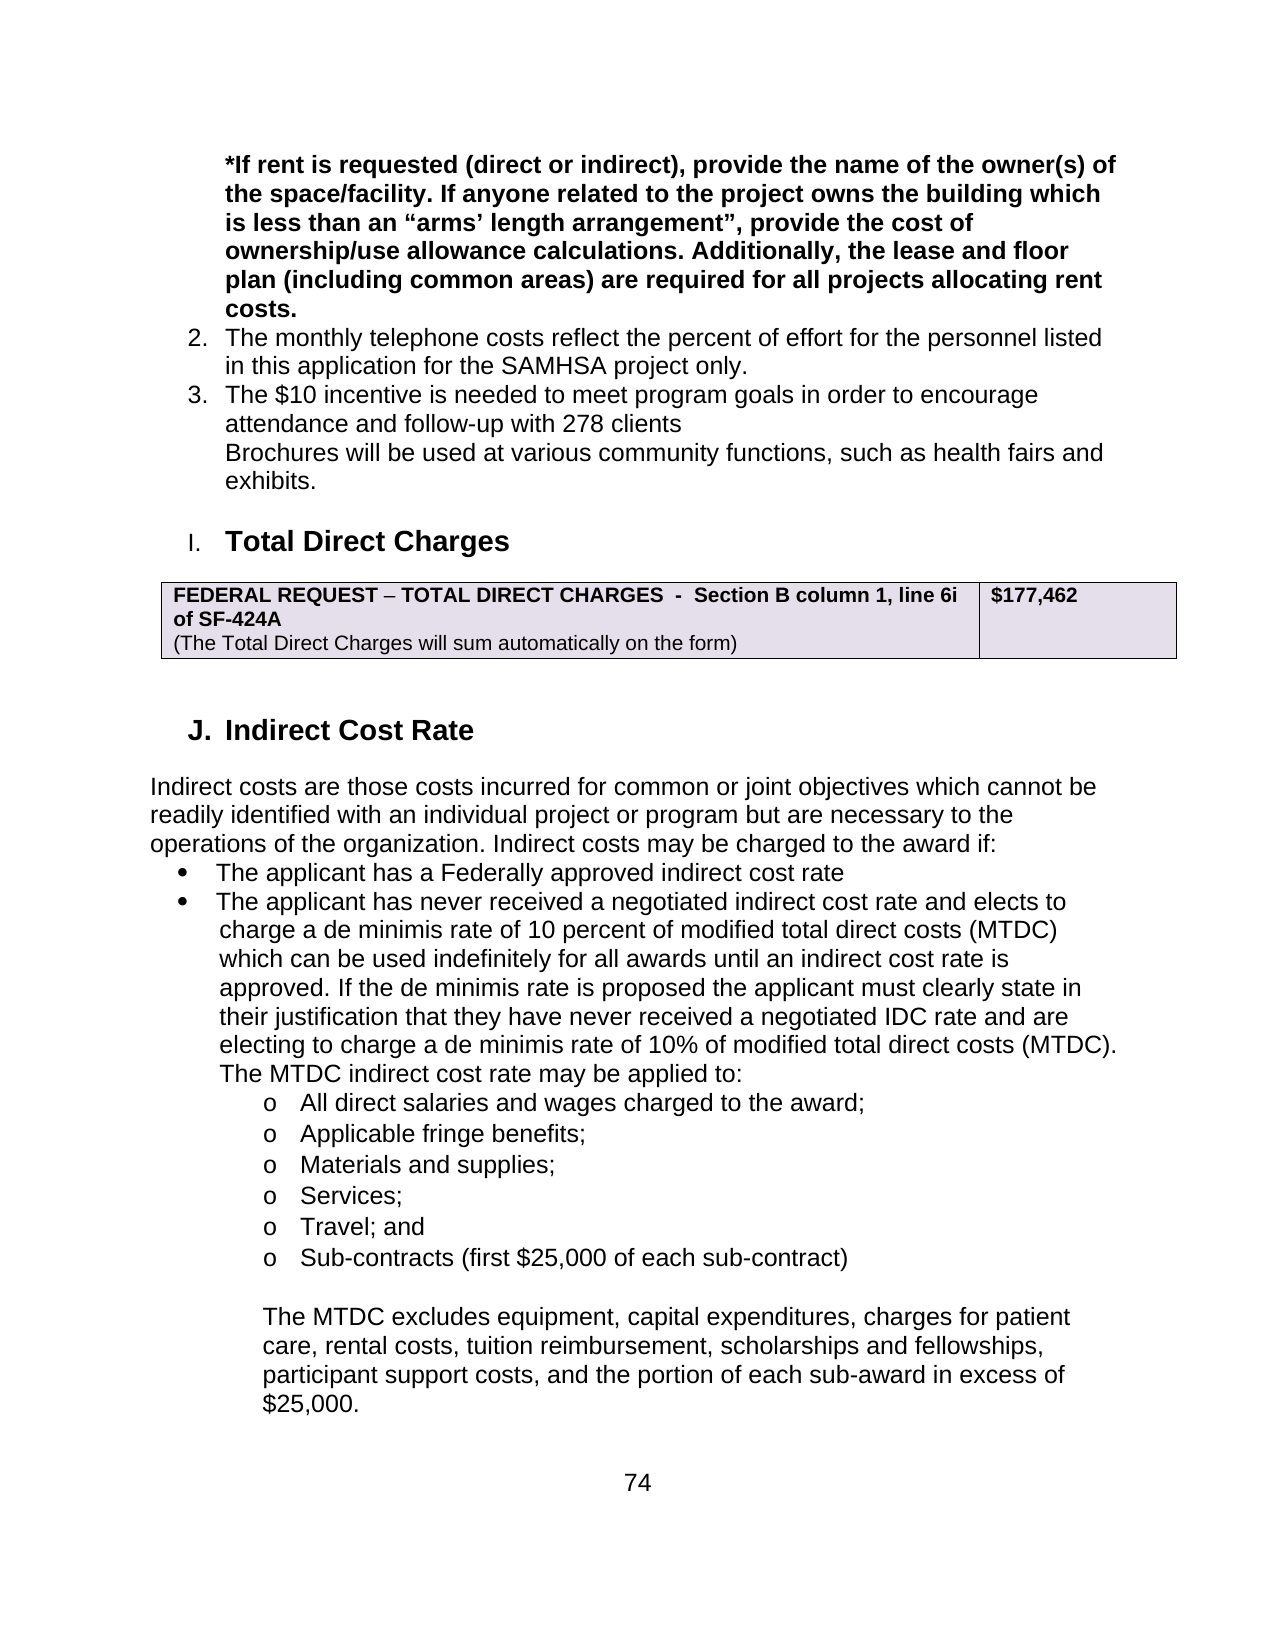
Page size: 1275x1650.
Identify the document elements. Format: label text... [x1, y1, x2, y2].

text electing to charge a de minimis rate of 10% of modified total direct costs (MTDC). [150, 1030, 1125, 1059]
text their justification that they have never received a negotiated IDC rate and are [150, 1002, 1125, 1030]
text The MTDC indirect cost rate may be applied to: [150, 1059, 1125, 1088]
list *If rent is requested (direct or indirect), provide the name of the owner(s) of the space/facility. If anyone related to the project owns the building which is less than an “arms’ length arrangement”, provide the cost of ownership/use allowance calculations. Additionally, the lease and floor plan (including common areas) are required for all projects allocating rent costs. [225, 150, 1125, 322]
list Services; [262, 1181, 1125, 1212]
list Materials and supplies; [262, 1150, 1125, 1181]
list Indirect Cost Rate [187, 713, 1125, 746]
list Travel; and [262, 1212, 1125, 1243]
text charge a de minimis rate of 10 percent of modified total direct costs (MTDC) [150, 915, 1125, 944]
text The MTDC excludes equipment, capital expenditures, charges for patient care, rental costs, tuition reimbursement, scholarships and fellowships, participant support costs, and the portion of each sub-award in excess of $25,000. [262, 1302, 1125, 1417]
table_header $177,462 [980, 583, 1176, 658]
list Sub-contracts (first $25,000 of each sub-contract) [262, 1243, 1125, 1273]
list The applicant has never received a negotiated indirect cost rate and elects to [178, 887, 1125, 915]
text approved. If the de minimis rate is proposed the applicant must clearly state in [150, 973, 1125, 1002]
text Indirect costs are those costs incurred for common or joint objectives which cannot be readily identified with an individual project or program but are necessary to the operations of the organization. Indirect costs may be charged to the award if: [150, 771, 1125, 858]
list All direct salaries and wages charged to the award; [262, 1088, 1125, 1119]
text which can be used indefinitely for all awards until an indirect cost rate is [150, 944, 1125, 973]
list The monthly telephone costs reflect the percent of effort for the personnel listed in this application for the SAMHSA project only. [187, 322, 1125, 380]
list Total Direct Charges [187, 524, 1125, 557]
table_header FEDERAL REQUEST – TOTAL DIRECT CHARGES - Section B column 1, line 6i of SF-424A (The Total Direct Charges will sum automatically on the form) [162, 583, 979, 658]
list The $10 incentive is needed to meet program goals in order to encourage attendance and follow-up with 278 clients Brochures will be used at various community functions, such as health fairs and exhibits. [187, 380, 1125, 495]
list The applicant has a Federally approved indirect cost rate [178, 858, 1125, 887]
list Applicable fringe benefits; [262, 1119, 1125, 1150]
